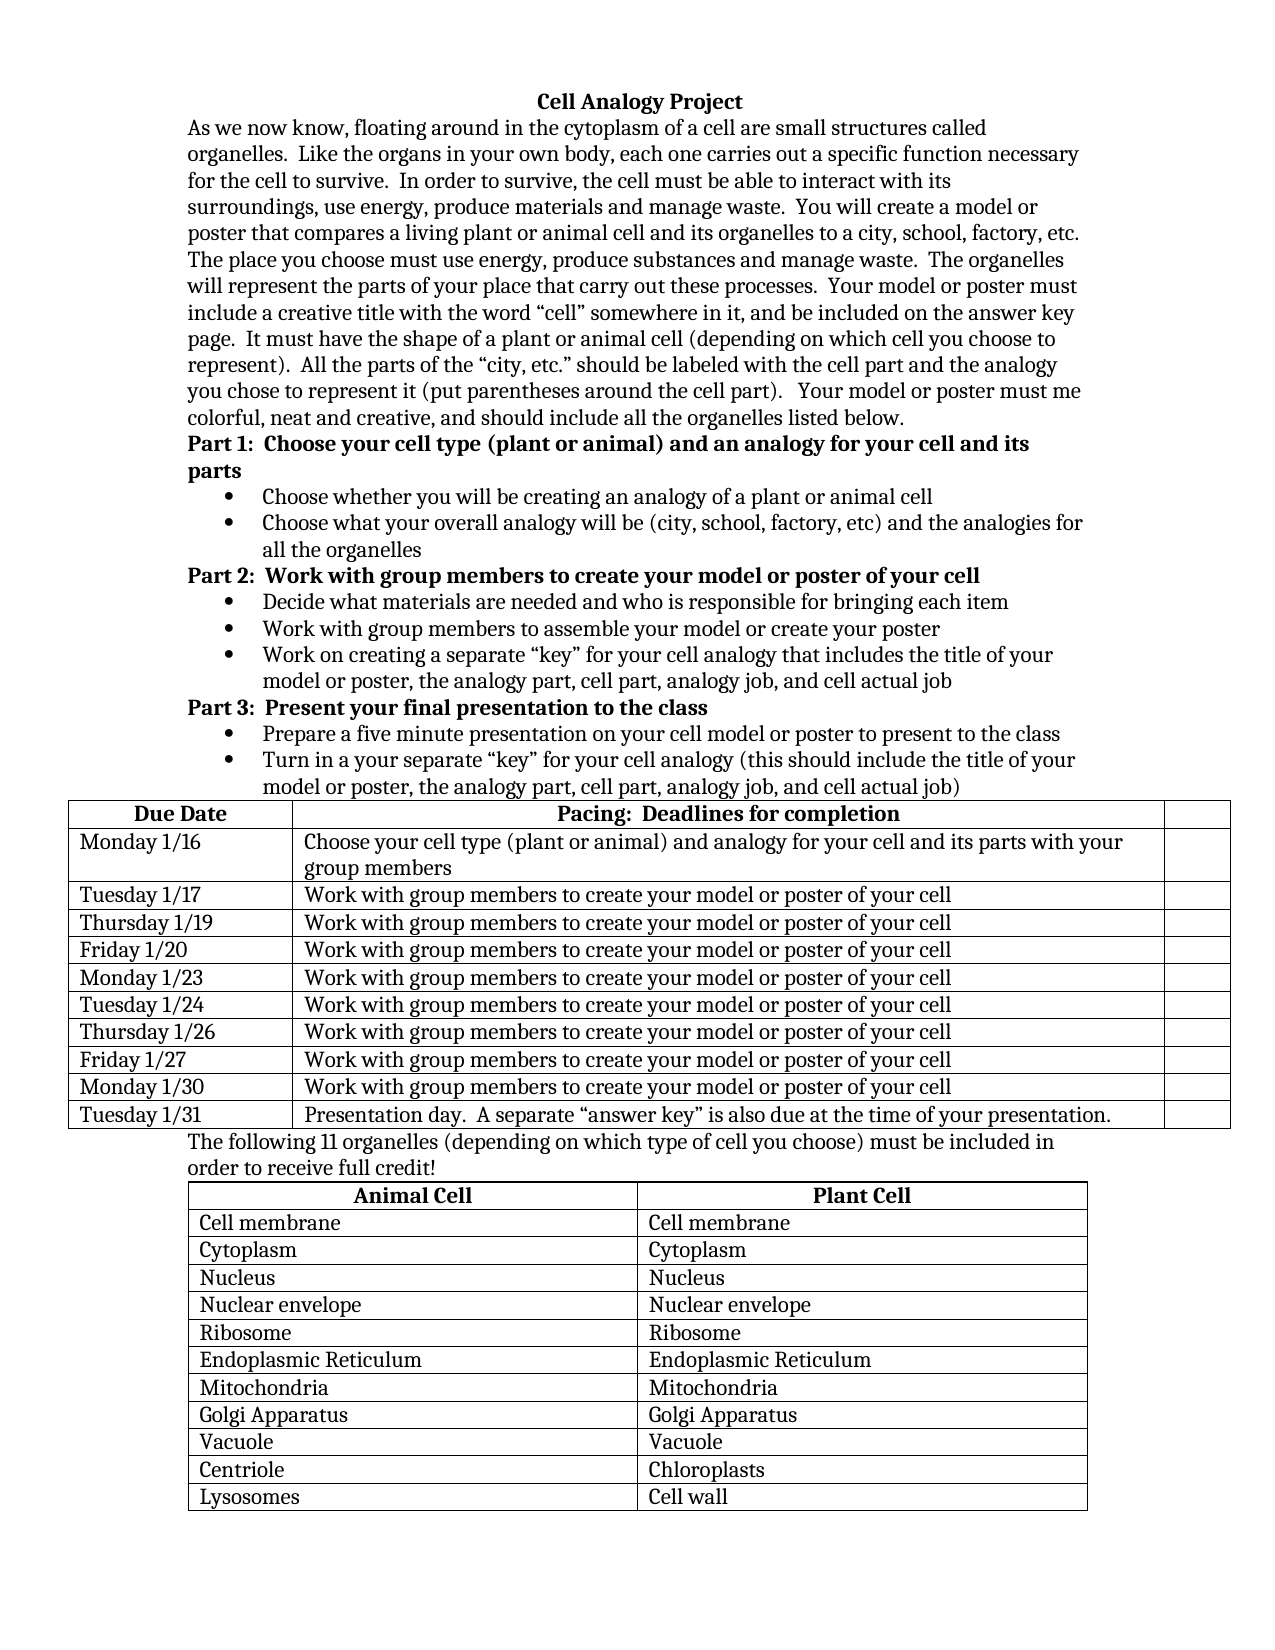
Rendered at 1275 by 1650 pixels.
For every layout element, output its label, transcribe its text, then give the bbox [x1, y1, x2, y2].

table_cell [1165, 882, 1230, 908]
list Decide what materials are needed and who is responsible for bringing each item [225, 589, 1087, 616]
table_cell Ribosome [638, 1320, 1087, 1346]
table_cell [1165, 829, 1230, 881]
table_cell [1165, 992, 1230, 1018]
text Part 3: Present your final presentation to the class [187, 694, 1087, 721]
table_cell Ribosome [189, 1320, 637, 1346]
table_cell Cytoplasm [638, 1237, 1087, 1264]
table_cell Work with group members to create your model or poster of your cell [293, 1047, 1164, 1073]
table_cell Cell wall [638, 1484, 1087, 1510]
table_cell Cell membrane [189, 1210, 637, 1236]
table_cell Work with group members to create your model or poster of your cell [293, 992, 1164, 1018]
table_cell Work with group members to create your model or poster of your cell [293, 1019, 1164, 1046]
list Choose whether you will be creating an analogy of a plant or animal cell [225, 484, 1087, 510]
table_cell Tuesday 1/31 [69, 1101, 292, 1128]
table_cell Mitochondria [638, 1374, 1087, 1401]
table_cell Vacuole [189, 1429, 637, 1455]
table_cell [1165, 910, 1230, 936]
table_cell [1165, 1047, 1230, 1073]
list Prepare a five minute presentation on your cell model or poster to present to the class [225, 721, 1087, 747]
table_header Animal Cell [189, 1183, 637, 1209]
table_cell Lysosomes [189, 1484, 637, 1510]
text As we now know, floating around in the cytoplasm of a cell are small structures called organelles. Like the organs in your own body, each one carries out a specific function necessary for the cell to survive. In order to survive, the cell must be able to interact with its surroundings, use energy, produce materials and manage waste. You will create a model or poster that compares a living plant or animal cell and its organelles to a city, school, factory, etc. The place you choose must use energy, produce substances and manage waste. The organelles will represent the parts of your place that carry out these processes. Your model or poster must include a creative title with the word “cell” somewhere in it, and be included on the answer key page. It must have the shape of a plant or animal cell (depending on which cell you choose to represent). All the parts of the “city, etc.” should be labeled with the cell part and the analogy you chose to represent it (put parentheses around the cell part). Your model or poster must me colorful, neat and creative, and should include all the organelles listed below. [187, 115, 1087, 431]
table_header Pacing: Deadlines for completion [293, 801, 1164, 827]
table_cell [1165, 964, 1230, 991]
table_cell [1165, 1074, 1230, 1100]
table_cell Choose your cell type (plant or animal) and analogy for your cell and its parts with your group members [293, 829, 1164, 881]
table_cell Monday 1/23 [69, 964, 292, 991]
text Part 2: Work with group members to create your model or poster of your cell [187, 563, 1087, 589]
table_cell Friday 1/20 [69, 937, 292, 963]
table_cell Cell membrane [638, 1210, 1087, 1236]
table_cell Chloroplasts [638, 1456, 1087, 1483]
table_cell Work with group members to create your model or poster of your cell [293, 964, 1164, 991]
table_cell [1165, 1101, 1230, 1128]
table_header Due Date [69, 801, 292, 827]
table_cell Presentation day. A separate “answer key” is also due at the time of your presentation. [293, 1101, 1164, 1128]
table_cell Work with group members to create your model or poster of your cell [293, 937, 1164, 963]
list Work on creating a separate “key” for your cell analogy that includes the title of your model or poster, the analogy part, cell part, analogy job, and cell actual job [225, 642, 1087, 694]
table_cell Thursday 1/19 [69, 910, 292, 936]
table_cell Mitochondria [189, 1374, 637, 1401]
table_cell Endoplasmic Reticulum [638, 1347, 1087, 1373]
list Choose what your overall analogy will be (city, school, factory, etc) and the analogies for all the organelles [225, 510, 1087, 563]
table_cell Tuesday 1/17 [69, 882, 292, 908]
list Turn in a your separate “key” for your cell analogy (this should include the title of your model or poster, the analogy part, cell part, analogy job, and cell actual job) [225, 747, 1087, 800]
table_cell Cytoplasm [189, 1237, 637, 1264]
table_cell [1165, 937, 1230, 963]
table_header Plant Cell [638, 1183, 1087, 1209]
text Part 1: Choose your cell type (plant or animal) and an analogy for your cell and its parts [187, 431, 1087, 484]
table_header [1165, 801, 1230, 827]
table_cell [1165, 1019, 1230, 1046]
table_cell Nuclear envelope [189, 1292, 637, 1318]
table_cell Endoplasmic Reticulum [189, 1347, 637, 1373]
table_cell Work with group members to create your model or poster of your cell [293, 882, 1164, 908]
table_cell Nucleus [189, 1265, 637, 1291]
table_cell Nucleus [638, 1265, 1087, 1291]
table_cell Nuclear envelope [638, 1292, 1087, 1318]
table_cell Golgi Apparatus [638, 1402, 1087, 1428]
table_cell Work with group members to create your model or poster of your cell [293, 910, 1164, 936]
table_cell Centriole [189, 1456, 637, 1483]
table_cell Friday 1/27 [69, 1047, 292, 1073]
table_cell Vacuole [638, 1429, 1087, 1455]
text The following 11 organelles (depending on which type of cell you choose) must be included in order to receive full credit! [187, 1129, 1087, 1181]
table_cell Tuesday 1/24 [69, 992, 292, 1018]
list Work with group members to assemble your model or create your poster [225, 616, 1087, 642]
text Cell Analogy Project [187, 88, 1087, 115]
table_cell Thursday 1/26 [69, 1019, 292, 1046]
table_cell Work with group members to create your model or poster of your cell [293, 1074, 1164, 1100]
table_cell Monday 1/30 [69, 1074, 292, 1100]
table_cell Golgi Apparatus [189, 1402, 637, 1428]
table_cell Monday 1/16 [69, 829, 292, 881]
